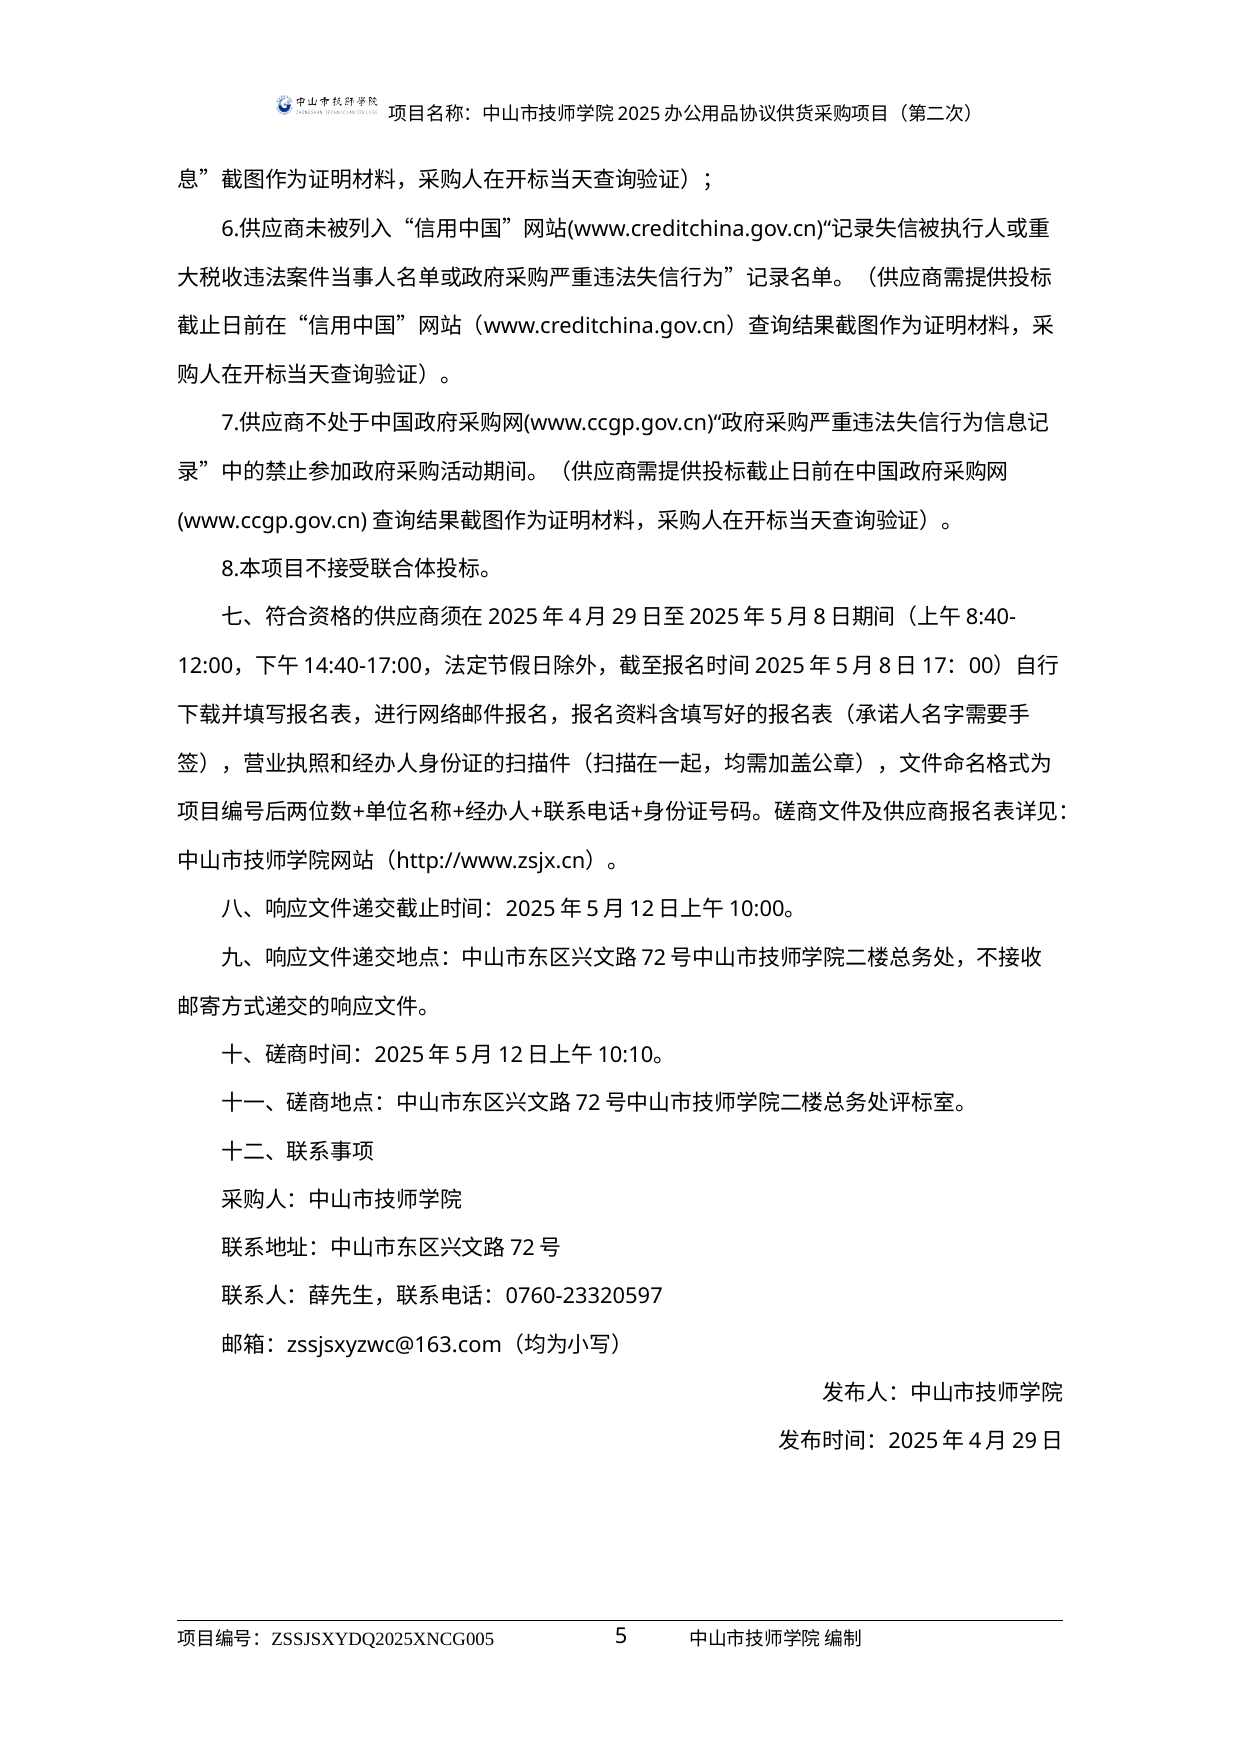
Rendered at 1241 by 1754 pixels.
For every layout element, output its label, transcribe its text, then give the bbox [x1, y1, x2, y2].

text 十一、磋商地点：中山市东区兴文路72号中山市技师学院二楼总务处评标室。 [177, 1085, 1063, 1117]
text 邮箱：zssjsxyzwc@163.com（均为小写） [177, 1327, 1063, 1359]
text 十二、联系事项 [177, 1133, 1063, 1166]
picture [269, 88, 384, 120]
text 七、符合资格的供应商须在2025年4月29日至2025年5月8日期间（上午8:40-12:00，下午14:40-17:00，法定节假日除外，截至报名时间2025年5月8日17：00）自行下载并填写报名表，进行网络邮件报名，报名资料含填写好的报名表（承诺人名字需要手签），营业执照和经办人身份证的扫描件（扫描在一起，均需加盖公章），文件命名格式为项目编号后两位数+单位名称+经办人+联系电话+身份证号码。磋商文件及供应商报名表详见：中山市技师学院网站（http://www.zsjx.cn）。 [177, 599, 1063, 875]
text 7.供应商不处于中国政府采购网(www.ccgp.gov.cn)“政府采购严重违法失信行为信息记录”中的禁止参加政府采购活动期间。（供应商需提供投标截止日前在中国政府采购网(www.ccgp.gov.cn) 查询结果截图作为证明材料，采购人在开标当天查询验证）。 [177, 405, 1063, 535]
text 八、响应文件递交截止时间：2025年5月12日上午10:00。 [177, 891, 1063, 924]
text 联系人：薛先生，联系电话：0760-23320597 [177, 1278, 1063, 1311]
text 采购人：中山市技师学院 [177, 1182, 1063, 1214]
text 发布时间：2025年4月29日 [177, 1423, 1063, 1456]
text 十、磋商时间：2025年5月12日上午10:10。 [177, 1037, 1063, 1069]
text 九、响应文件递交地点：中山市东区兴文路72号中山市技师学院二楼总务处，不接收邮寄方式递交的响应文件。 [177, 939, 1063, 1021]
text 8.本项目不接受联合体投标。 [177, 551, 1063, 583]
text 6.供应商未被列入“信用中国”网站(www.creditchina.gov.cn)“记录失信被执行人或重大税收违法案件当事人名单或政府采购严重违法失信行为”记录名单。（供应商需提供投标截止日前在“信用中国”网站（www.creditchina.gov.cn）查询结果截图作为证明材料，采购人在开标当天查询验证）。 [177, 210, 1063, 389]
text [177, 162, 1063, 194]
text 联系地址：中山市东区兴文路72号 [177, 1230, 1063, 1262]
text 发布人：中山市技师学院 [177, 1375, 1063, 1407]
